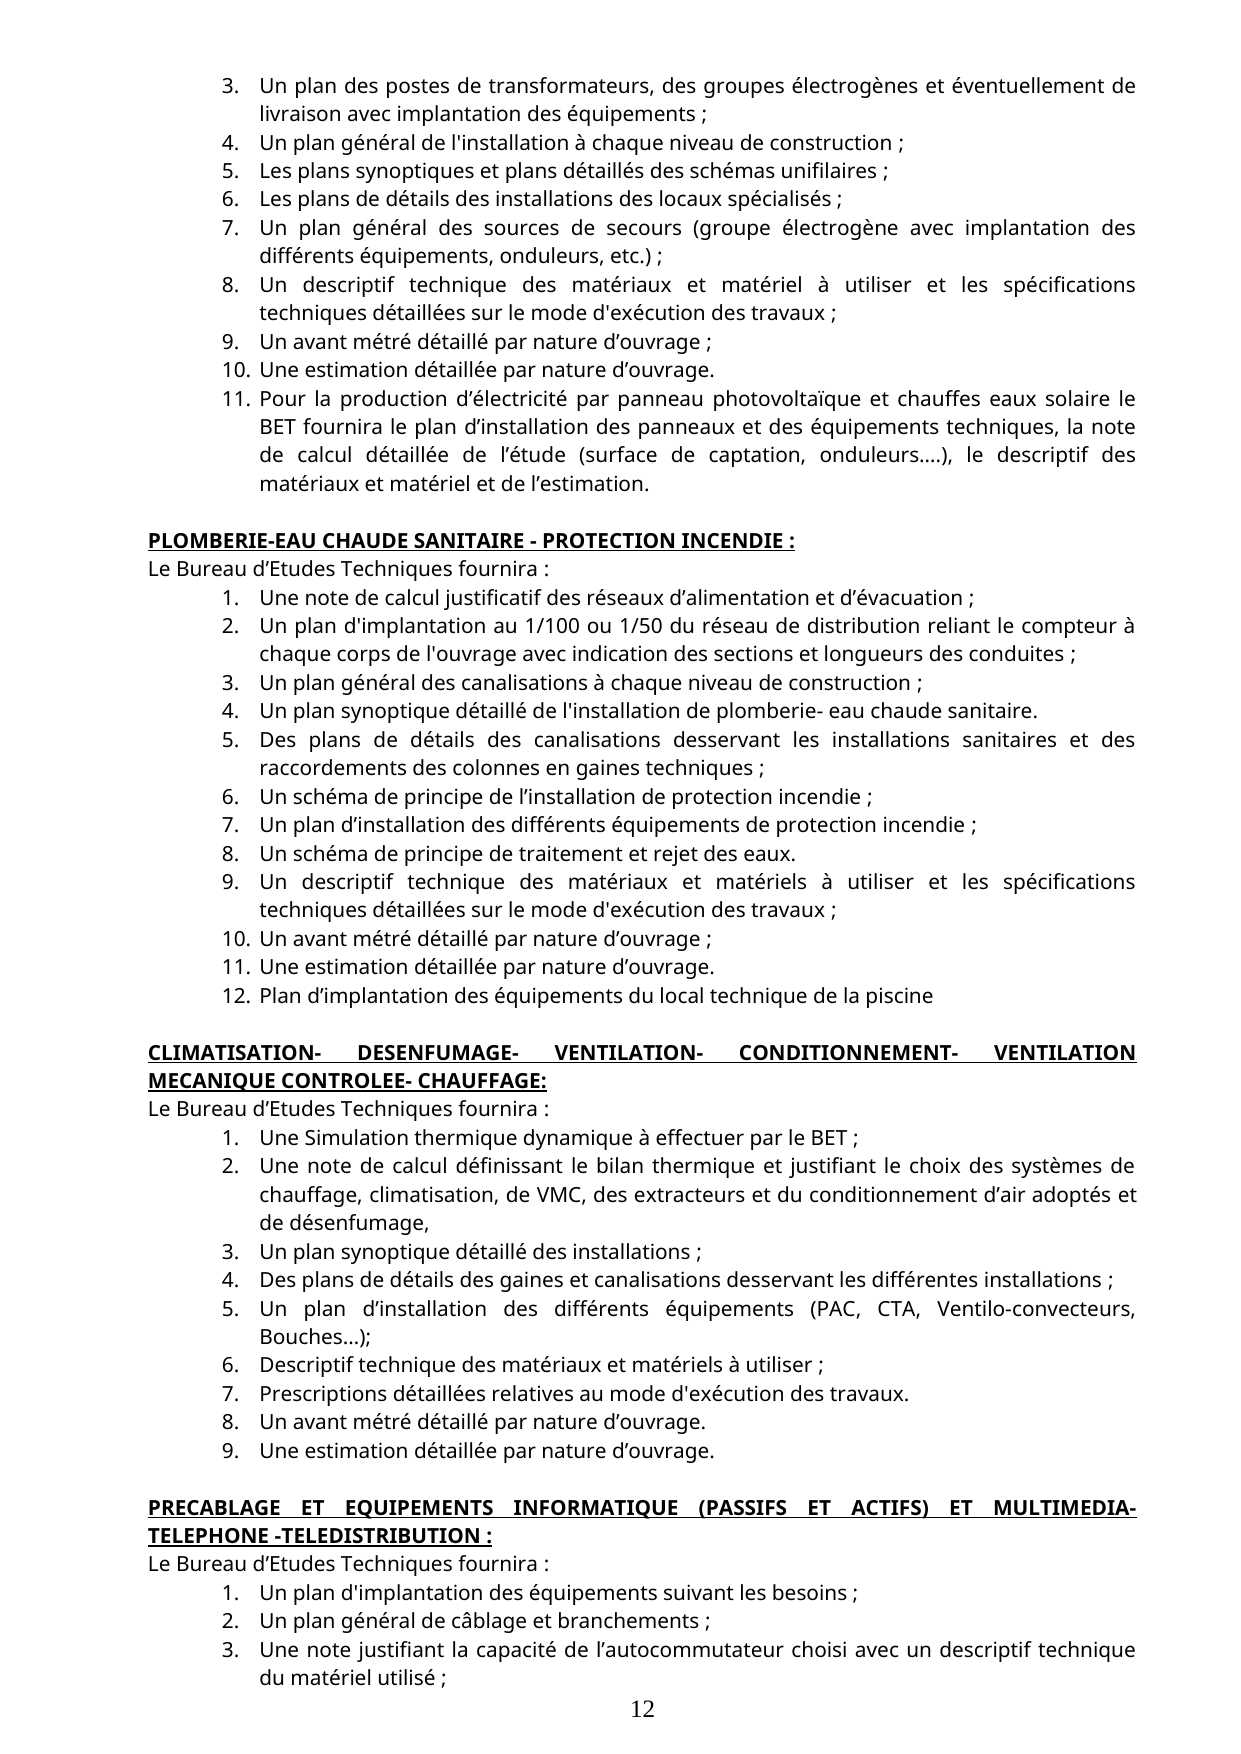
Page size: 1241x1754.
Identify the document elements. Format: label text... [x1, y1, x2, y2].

list Une note justifiant la capacité de l’autocommutateur choisi avec un descriptif technique du matériel utilisé ; [222, 1635, 1137, 1692]
list Un avant métré détaillé par nature d’ouvrage. [222, 1407, 1137, 1436]
text Le Bureau d’Etudes Techniques fournira : [148, 1094, 1137, 1123]
text PLOMBERIE-EAU CHAUDE SANITAIRE - PROTECTION INCENDIE : [148, 526, 1137, 554]
list Une estimation détaillée par nature d’ouvrage. [222, 1436, 1137, 1464]
list Un plan général de câblage et branchements ; [222, 1606, 1137, 1635]
text PRECABLAGE ET EQUIPEMENTS INFORMATIQUE (PASSIFS ET ACTIFS) ET MULTIMEDIA-TELEPHONE -TELEDISTRIBUTION : [148, 1518, 1137, 1549]
list Un plan synoptique détaillé des installations ; [222, 1237, 1137, 1265]
text Le Bureau d’Etudes Techniques fournira : [148, 1549, 1137, 1578]
list Une note de calcul justificatif des réseaux d’alimentation et d’évacuation ; [222, 583, 1137, 611]
list Un descriptif technique des matériaux et matériels à utiliser et les spécifications techniques détaillées sur le mode d'exécution des travaux ; [222, 867, 1137, 924]
list Un plan d’installation des différents équipements (PAC, CTA, Ventilo-convecteurs, Bouches…); [222, 1294, 1137, 1351]
list Pour la production d’électricité par panneau photovoltaïque et chauffes eaux solaire le BET fournira le plan d’installation des panneaux et des équipements techniques, la note de calcul détaillée de l’étude (surface de captation, onduleurs….), le descriptif des matériaux et matériel et de l’estimation. [222, 384, 1137, 497]
list Des plans de détails des canalisations desservant les installations sanitaires et des raccordements des colonnes en gaines techniques ; [222, 725, 1137, 782]
list Un plan général de l'installation à chaque niveau de construction ; [222, 128, 1137, 156]
list Des plans de détails des gaines et canalisations desservant les différentes installations ; [222, 1265, 1137, 1294]
list Un plan d’installation des différents équipements de protection incendie ; [222, 810, 1137, 839]
list Un plan d'implantation au 1/100 ou 1/50 du réseau de distribution reliant le compteur à chaque corps de l'ouvrage avec indication des sections et longueurs des conduites ; [222, 611, 1137, 668]
list Un plan général des canalisations à chaque niveau de construction ; [222, 668, 1137, 696]
list Une estimation détaillée par nature d’ouvrage. [222, 355, 1137, 384]
list Un avant métré détaillé par nature d’ouvrage ; [222, 327, 1137, 355]
list Un plan synoptique détaillé de l'installation de plomberie- eau chaude sanitaire. [222, 696, 1137, 725]
list Une note de calcul définissant le bilan thermique et justifiant le choix des systèmes de chauffage, climatisation, de VMC, des extracteurs et du conditionnement d’air adoptés et de désenfumage, [222, 1151, 1137, 1237]
list Prescriptions détaillées relatives au mode d'exécution des travaux. [222, 1379, 1137, 1407]
list Un plan des postes de transformateurs, des groupes électrogènes et éventuellement de livraison avec implantation des équipements ; [222, 71, 1137, 128]
list Une Simulation thermique dynamique à effectuer par le BET ; [222, 1123, 1137, 1151]
list Plan d’implantation des équipements du local technique de la piscine [222, 981, 1137, 1009]
list Un schéma de principe de l’installation de protection incendie ; [222, 782, 1137, 810]
text PRECABLAGE ET EQUIPEMENTS INFORMATIQUE (PASSIFS ET ACTIFS) ET MULTIMEDIA-TELEPHONE -TELEDISTRIBUTION : [148, 1493, 1137, 1517]
list Un plan d'implantation des équipements suivant les besoins ; [222, 1578, 1137, 1606]
list Un schéma de principe de traitement et rejet des eaux. [222, 839, 1137, 867]
list Les plans synoptiques et plans détaillés des schémas unifilaires ; [222, 156, 1137, 184]
list Un avant métré détaillé par nature d’ouvrage ; [222, 924, 1137, 952]
list Les plans de détails des installations des locaux spécialisés ; [222, 184, 1137, 213]
list Un plan général des sources de secours (groupe électrogène avec implantation des différents équipements, onduleurs, etc.) ; [222, 213, 1137, 270]
text CLIMATISATION- DESENFUMAGE- VENTILATION- CONDITIONNEMENT- VENTILATION MECANIQUE CONTROLEE- CHAUFFAGE: [148, 1038, 1137, 1062]
list Une estimation détaillée par nature d’ouvrage. [222, 952, 1137, 981]
list Descriptif technique des matériaux et matériels à utiliser ; [222, 1351, 1137, 1379]
text Le Bureau d’Etudes Techniques fournira : [148, 554, 1137, 583]
list Un descriptif technique des matériaux et matériel à utiliser et les spécifications techniques détaillées sur le mode d'exécution des travaux ; [222, 270, 1137, 327]
text CLIMATISATION- DESENFUMAGE- VENTILATION- CONDITIONNEMENT- VENTILATION MECANIQUE CONTROLEE- CHAUFFAGE: [148, 1063, 1137, 1094]
